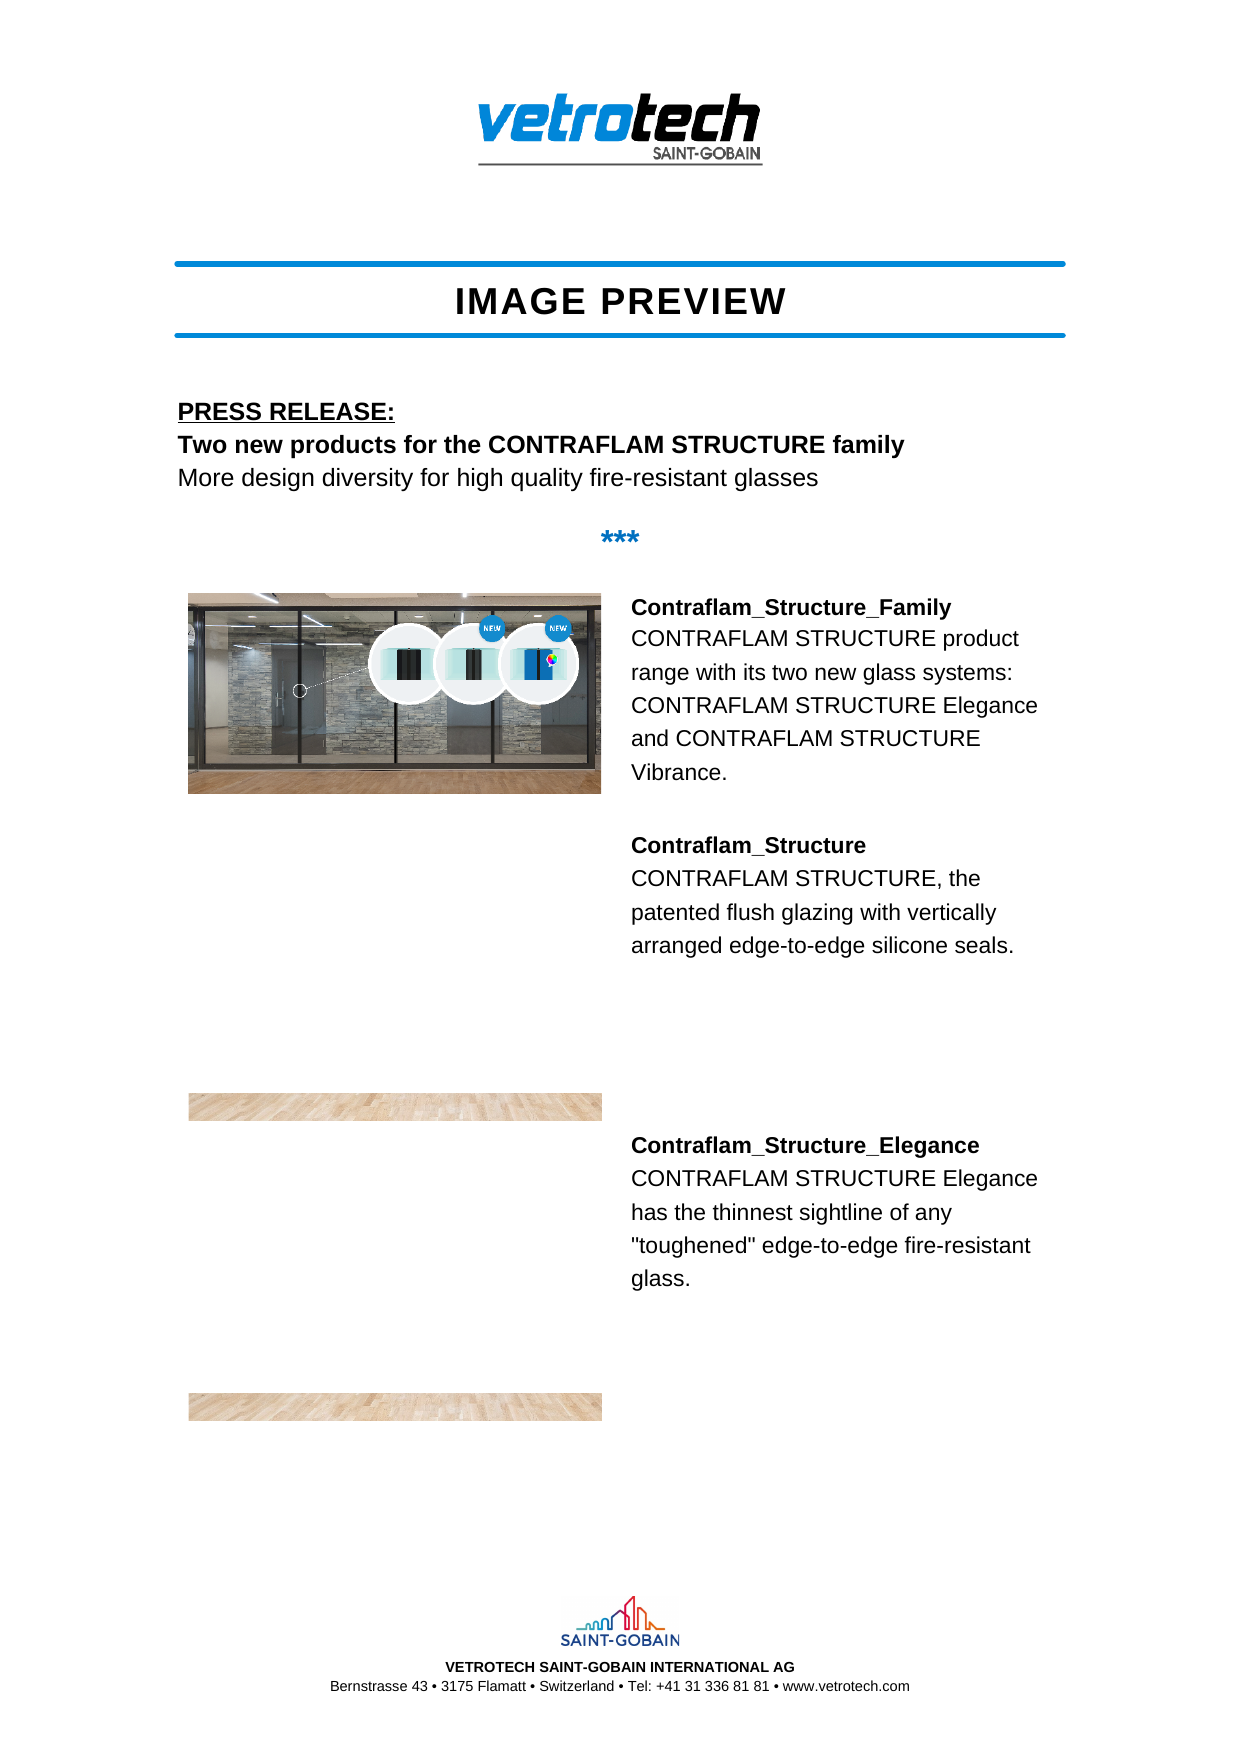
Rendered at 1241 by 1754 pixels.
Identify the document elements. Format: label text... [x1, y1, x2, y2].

text *** [177, 527, 1063, 560]
table_cell Contraflam_Structure CONTRAFLAM STRUCTURE, the patented flush glazing with vertically arranged edge-to-edge silicone seals. [620, 827, 1062, 1127]
text Two new products for the CONTRAFLAM STRUCTURE family [177, 427, 1063, 460]
text More design diversity for high quality fire-resistant glasses [177, 460, 1063, 493]
table_cell Contraflam_Structure_Elegance CONTRAFLAM STRUCTURE Elegance has the thinnest sightline of any "toughened" edge-to-edge fire-resistant glass. [620, 1127, 1062, 1427]
picture [188, 1393, 602, 1421]
table_header Contraflam_Structure_Family CONTRAFLAM STRUCTURE product range with its two new glass systems: CONTRAFLAM STRUCTURE Elegance and CONTRAFLAM STRUCTURE Vibrance. [620, 594, 1062, 827]
table_header [177, 594, 619, 827]
table_cell [177, 827, 619, 1127]
picture [188, 1093, 602, 1121]
picture [561, 1596, 680, 1646]
picture [188, 593, 602, 794]
text PRESS RELEASE: [177, 393, 1063, 427]
table_cell [177, 1127, 619, 1427]
picture [466, 82, 774, 177]
